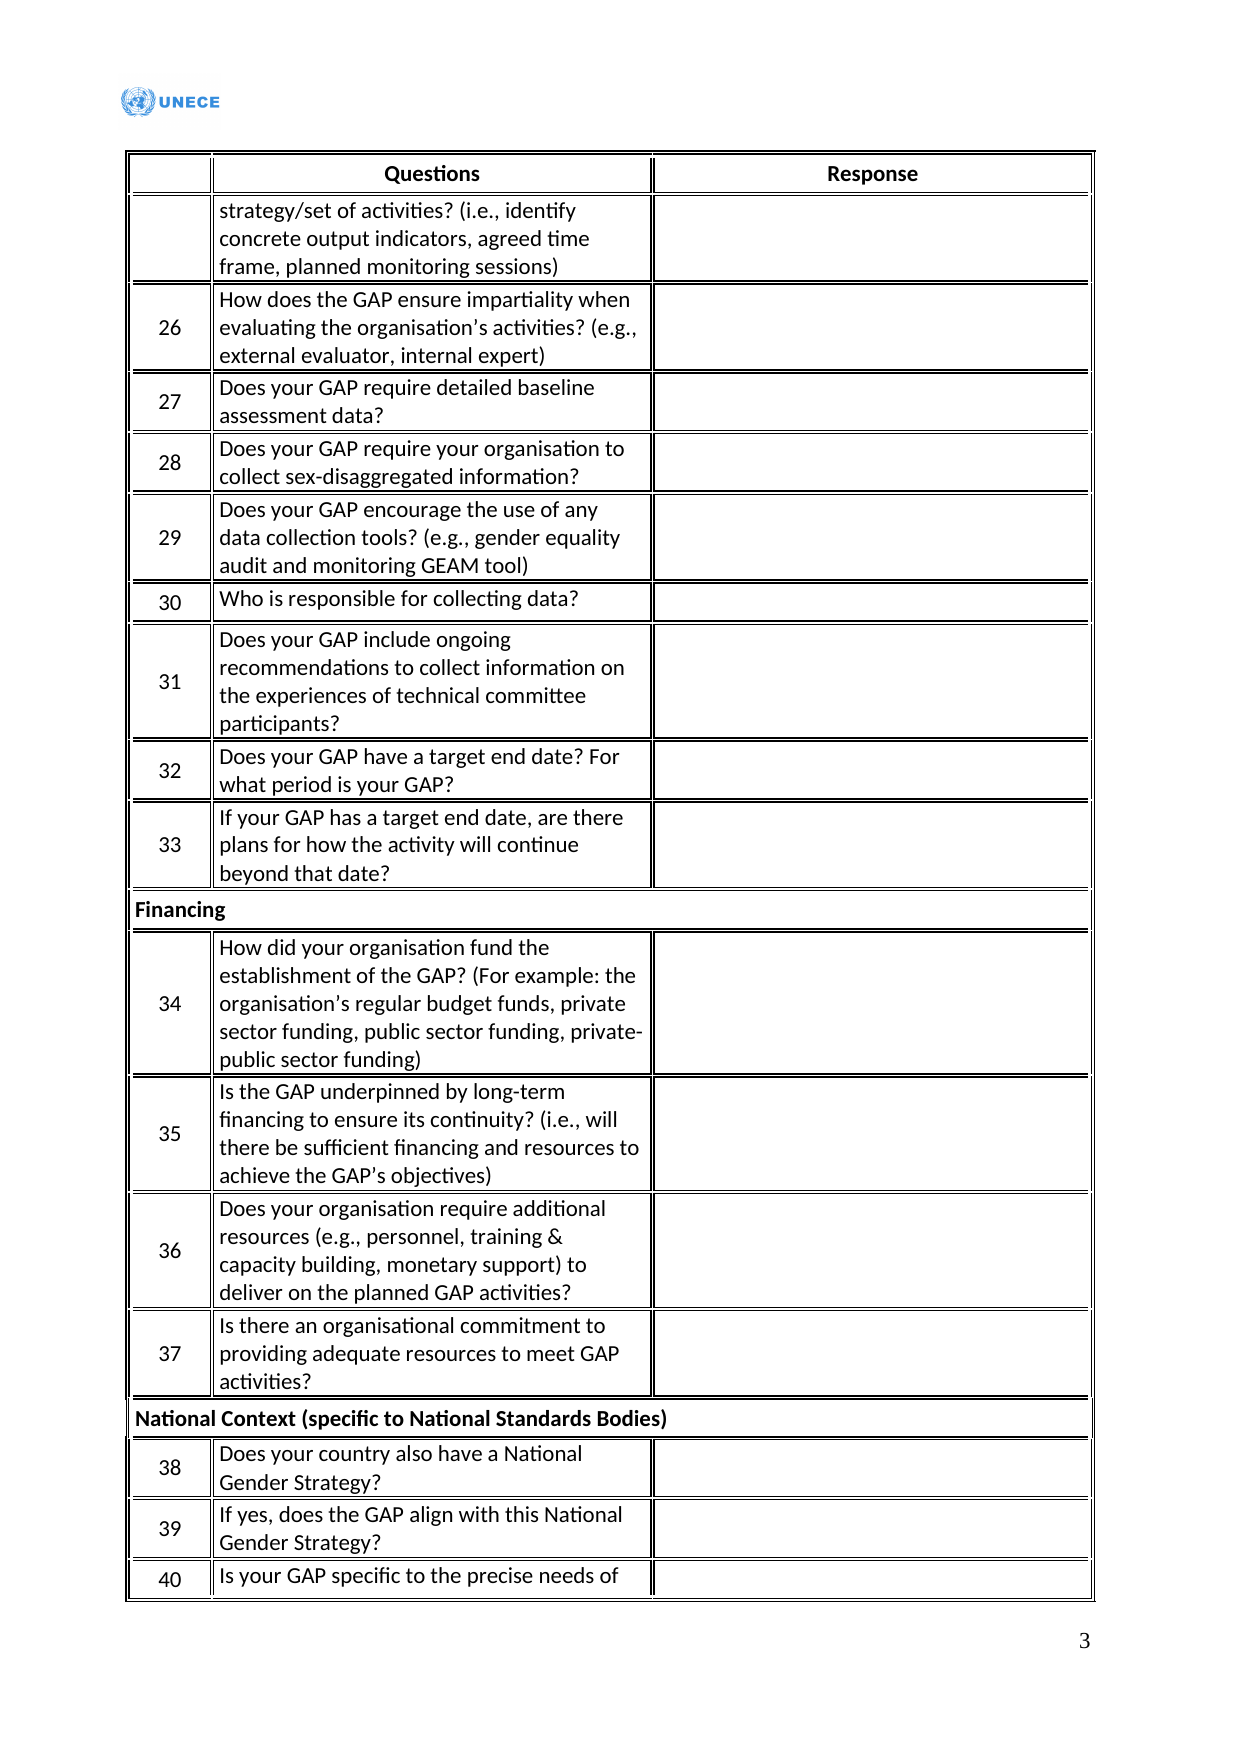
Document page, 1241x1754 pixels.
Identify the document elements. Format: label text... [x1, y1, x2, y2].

table_cell 35 [128, 1073, 212, 1189]
table_cell Is there an organisational commitment to providing adequate resources to meet GAP activities? [214, 1311, 650, 1395]
table_cell [653, 191, 1093, 280]
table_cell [214, 196, 650, 280]
table_cell 37 [128, 1306, 212, 1395]
table_cell [653, 928, 1093, 1073]
table_cell How does the GAP ensure impartiality when evaluating the organisation’s activities? (e.g., external evaluator, internal expert) [214, 285, 650, 369]
table_cell [653, 1496, 1093, 1556]
table_cell Who is responsible for collecting data? [214, 584, 650, 620]
table_cell [653, 1306, 1093, 1395]
table_header Questions [212, 154, 652, 191]
table_cell [655, 1436, 1093, 1496]
table_header Response [653, 155, 1091, 191]
table_cell 39 [128, 1496, 212, 1556]
table_cell Financing [128, 887, 1093, 928]
table_cell Does your organisation require additional resources (e.g., personnel, training & capacity building, monetary support) to deliver on the planned GAP activities? [214, 1194, 650, 1306]
table_cell 26 [128, 280, 212, 369]
table_cell 25 [128, 191, 212, 280]
table_cell 32 [128, 737, 212, 798]
table_cell 33 [128, 798, 212, 887]
table_cell If your GAP has a target end date, are there plans for how the activity will continue beyond that date? [214, 803, 650, 887]
table_cell [653, 1190, 1093, 1306]
table_cell [653, 579, 1093, 620]
table_cell [653, 280, 1093, 369]
table_cell Does your GAP include ongoing recommendations to collect information on the experiences of technical committee participants? [214, 625, 650, 737]
table_header [128, 152, 212, 191]
table_cell How did your organisation fund the establishment of the GAP? (For example: the organisation’s regular budget funds, private sector funding, public sector funding, private-public sector funding) [214, 933, 650, 1073]
table_cell [653, 369, 1093, 429]
table_cell 27 [128, 369, 212, 429]
picture [118, 73, 222, 130]
table_cell 31 [128, 620, 212, 737]
table_cell [653, 620, 1093, 737]
table_cell Does your GAP require your organisation to collect sex-disaggregated information? [214, 434, 650, 490]
table_cell [653, 798, 1093, 887]
table_cell [653, 1073, 1093, 1189]
table_cell Does your country also have a National Gender Strategy? [214, 1440, 650, 1496]
table_cell Does your GAP encourage the use of any data collection tools? (e.g., gender equality audit and monitoring GEAM tool) [214, 495, 650, 579]
table_cell Is the GAP underpinned by long-term financing to ensure its continuity? (i.e., will there be sufficient financing and resources to achieve the GAP’s objectives) [214, 1078, 650, 1189]
table_cell National Context (specific to National Standards Bodies) [128, 1395, 1093, 1436]
table_cell 40 [128, 1556, 212, 1598]
table_cell 28 [128, 430, 212, 490]
table_cell [653, 490, 1093, 579]
table_cell 38 [128, 1436, 210, 1496]
table_cell Does your GAP have a target end date? For what period is your GAP? [214, 742, 650, 798]
table_cell 36 [128, 1190, 212, 1306]
table_cell [653, 737, 1093, 798]
table_cell If yes, does the GAP align with this National Gender Strategy? [214, 1500, 650, 1556]
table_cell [212, 1561, 652, 1598]
table_cell [653, 1556, 1093, 1598]
table_cell Does your GAP require detailed baseline assessment data? [214, 374, 650, 429]
table_cell 30 [128, 579, 212, 620]
table_cell 29 [128, 490, 212, 579]
table_cell [653, 430, 1093, 490]
table_cell 34 [128, 928, 212, 1073]
